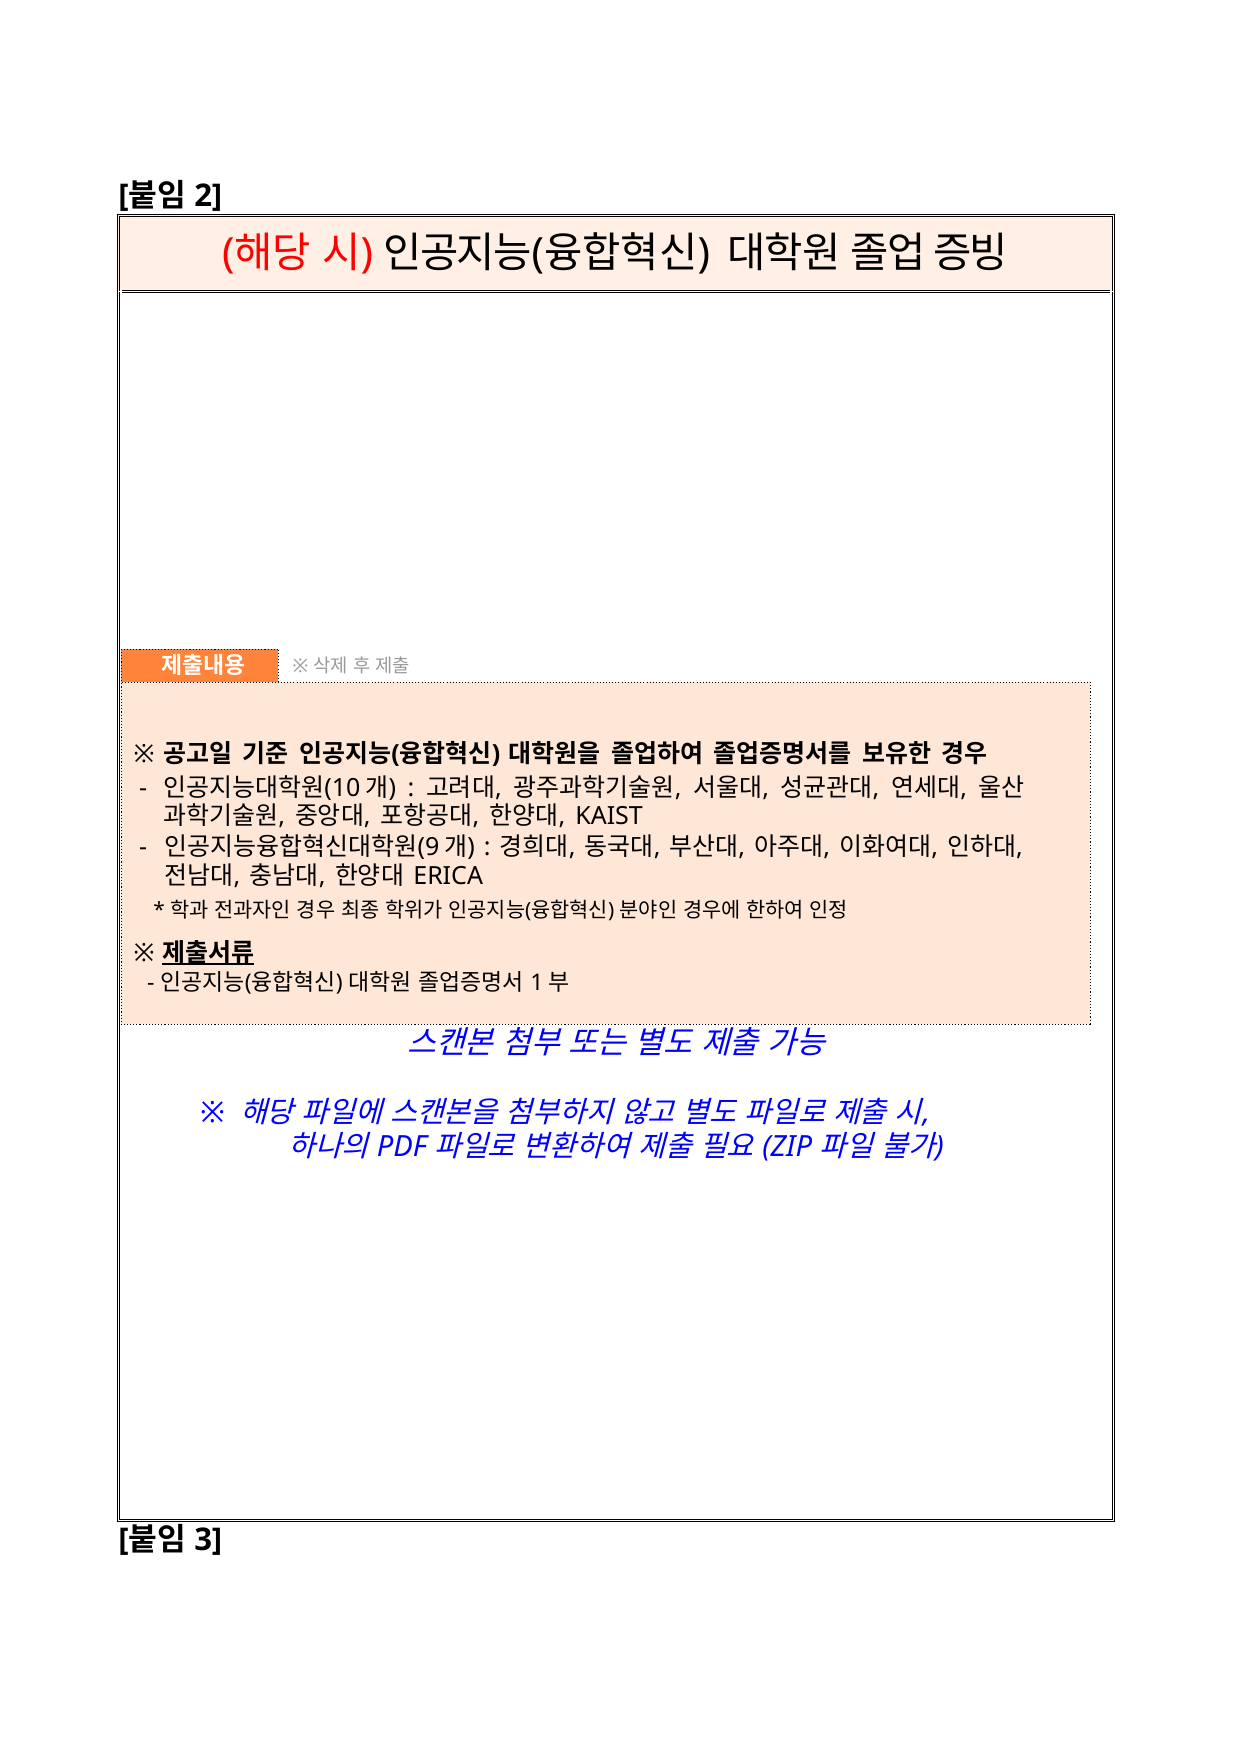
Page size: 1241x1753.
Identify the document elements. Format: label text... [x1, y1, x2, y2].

table_header (해당 시) 인공지능(융합혁신) 대학원 졸업 증빙 [120, 217, 1112, 290]
text [붙임 2] [118, 177, 1122, 213]
table_cell 스캔본 첨부 또는 별도 제출 가능 ※ 해당 파일에 스캔본을 첨부하지 않고 별도 파일로 제출 시, 하나의 PDF 파일로 변환하여 제출 필요 (ZIP 파일 불가) [118, 290, 1113, 1519]
text [붙임 3] [118, 1522, 1122, 1558]
